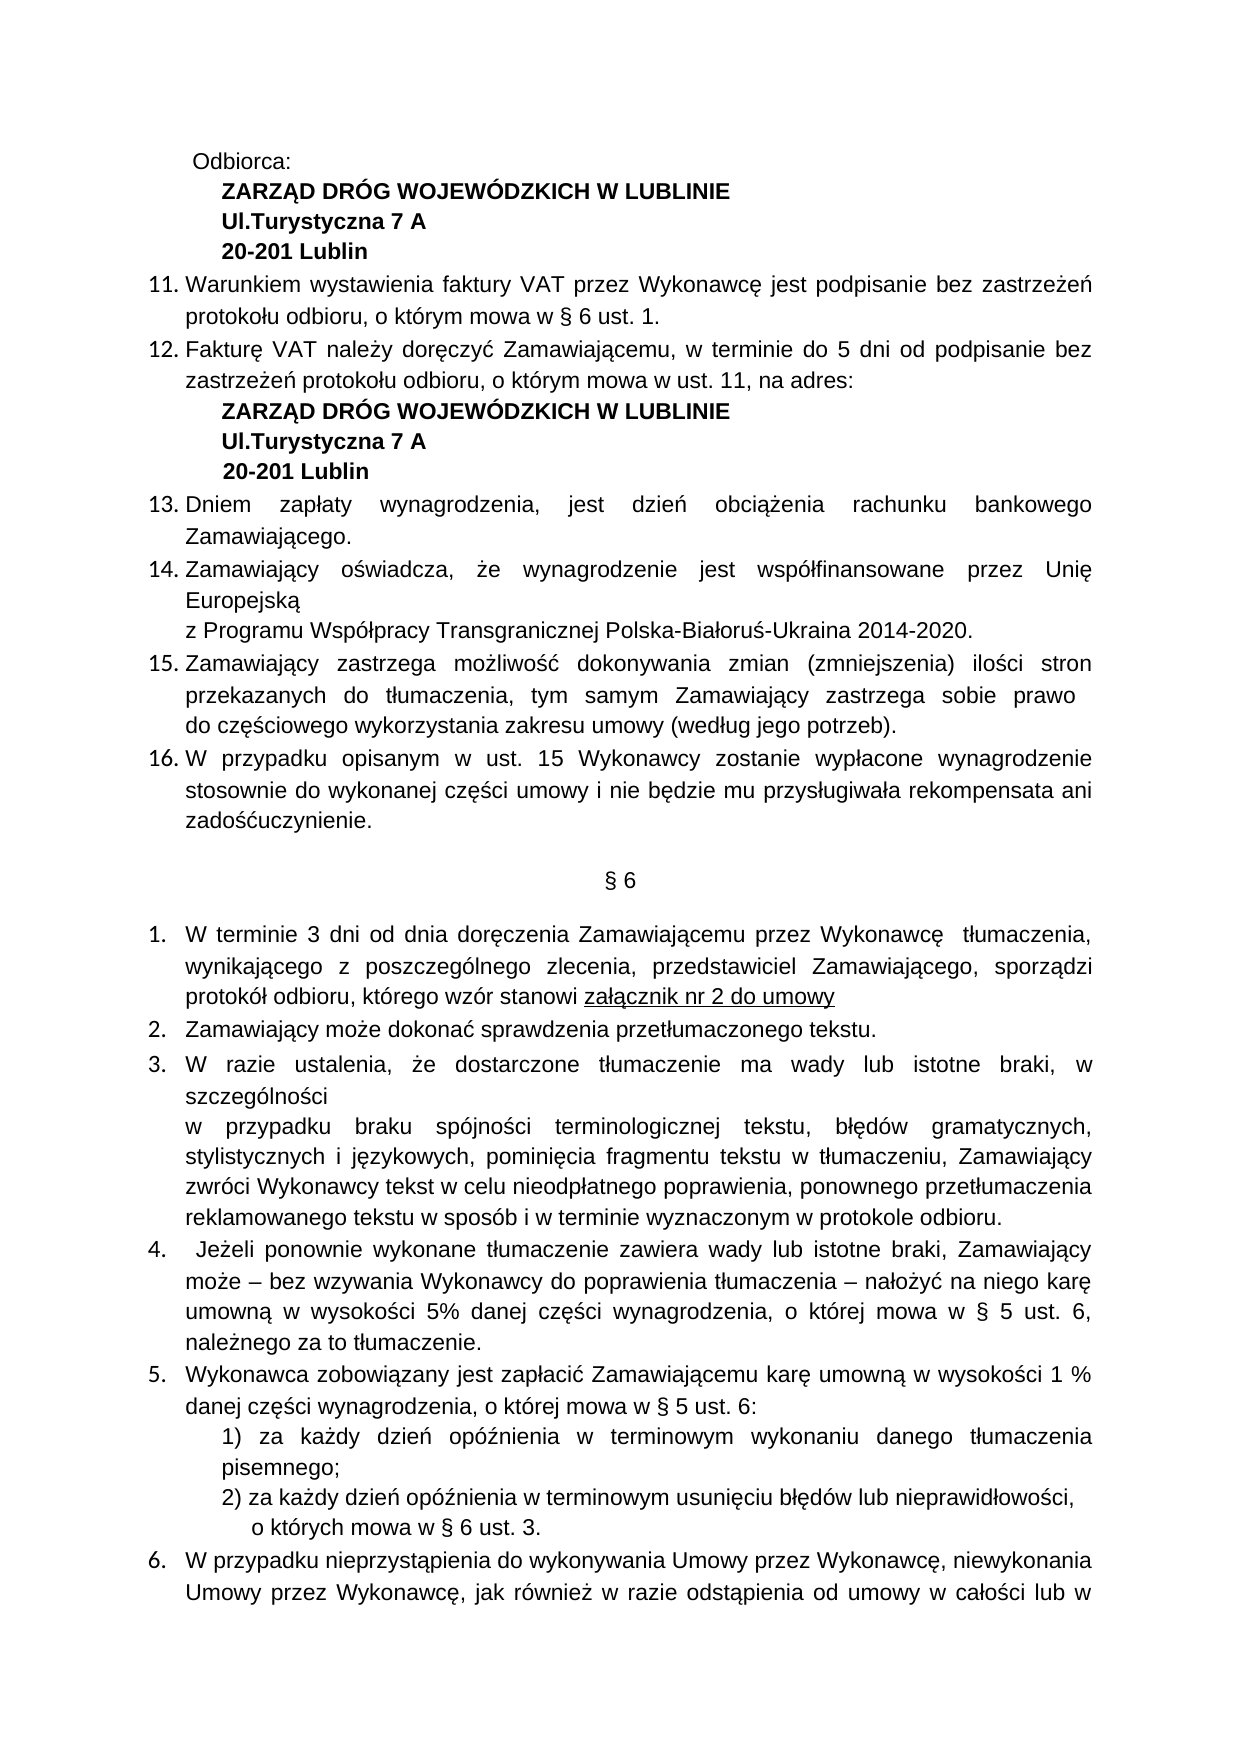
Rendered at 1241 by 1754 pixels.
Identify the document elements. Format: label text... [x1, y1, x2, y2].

list W razie ustalenia, że dostarczone tłumaczenie ma wady lub istotne braki, w szczególności w przypadku braku spójności terminologicznej tekstu, błędów gramatycznych, stylistycznych i językowych, pominięcia fragmentu tekstu w tłumaczeniu, Zamawiający zwróci Wykonawcy tekst w celu nieodpłatnego poprawienia, ponownego przetłumaczenia reklamowanego tekstu w sposób i w terminie wyznaczonym w protokole odbioru. [148, 1048, 1093, 1230]
text Odbiorca: [148, 148, 1093, 174]
list Jeżeli ponownie wykonane tłumaczenie zawiera wady lub istotne braki, Zamawiający może – bez wzywania Wykonawcy do poprawienia tłumaczenia – nałożyć na niego karę umowną w wysokości 5% danej części wynagrodzenia, o której mowa w § 5 ust. 6, należnego za to tłumaczenie. [148, 1234, 1093, 1355]
text ZARZĄD DRÓG WOJEWÓDZKICH W LUBLINIE [148, 398, 1093, 424]
list 1) za każdy dzień opóźnienia w terminowym wykonaniu danego tłumaczenia pisemnego; [221, 1423, 1093, 1480]
text 20-201 Lublin [148, 238, 1093, 264]
list Warunkiem wystawienia faktury VAT przez Wykonawcę jest podpisanie bez zastrzeżeń protokołu odbioru, o którym mowa w § 6 ust. 1. [148, 268, 1093, 329]
text ZARZĄD DRÓG WOJEWÓDZKICH W LUBLINIE [148, 178, 1093, 204]
list o których mowa w § 6 ust. 3. [251, 1514, 1093, 1540]
list Zamawiający oświadcza, że wynagrodzenie jest współfinansowane przez Unię Europejską z Programu Współpracy Transgranicznej Polska-Białoruś-Ukraina 2014-2020. [148, 553, 1093, 644]
list W przypadku opisanym w ust. 15 Wykonawcy zostanie wypłacone wynagrodzenie stosownie do wykonanej części umowy i nie będzie mu przysługiwała rekompensata ani zadośćuczynienie. [148, 742, 1093, 833]
text § 6 [148, 867, 1093, 894]
text Ul.Turystyczna 7 A [148, 208, 1093, 234]
list Dniem zapłaty wynagrodzenia, jest dzień obciążenia rachunku bankowego Zamawiającego. [148, 488, 1093, 549]
list W terminie 3 dni od dnia doręczenia Zamawiającemu przez Wykonawcę tłumaczenia, wynikającego z poszczególnego zlecenia, przedstawiciel Zamawiającego, sporządzi protokół odbioru, którego wzór stanowi załącznik nr 2 do umowy [148, 918, 1093, 1009]
text 20-201 Lublin [223, 458, 1093, 484]
list Fakturę VAT należy doręczyć Zamawiającemu, w terminie do 5 dni od podpisanie bez zastrzeżeń protokołu odbioru, o którym mowa w ust. 11, na adres: [148, 333, 1093, 394]
list Zamawiający zastrzega możliwość dokonywania zmian (zmniejszenia) ilości stron przekazanych do tłumaczenia, tym samym Zamawiający zastrzega sobie prawo do częściowego wykorzystania zakresu umowy (według jego potrzeb). [148, 648, 1093, 738]
list Zamawiający może dokonać sprawdzenia przetłumaczonego tekstu. [148, 1013, 1093, 1044]
list Wykonawca zobowiązany jest zapłacić Zamawiającemu karę umowną w wysokości 1 % danej części wynagrodzenia, o której mowa w § 5 ust. 6: [148, 1359, 1093, 1419]
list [148, 1544, 1093, 1605]
text Ul.Turystyczna 7 A [148, 428, 1093, 454]
list 2) za każdy dzień opóźnienia w terminowym usunięciu błędów lub nieprawidłowości, [221, 1484, 1093, 1510]
